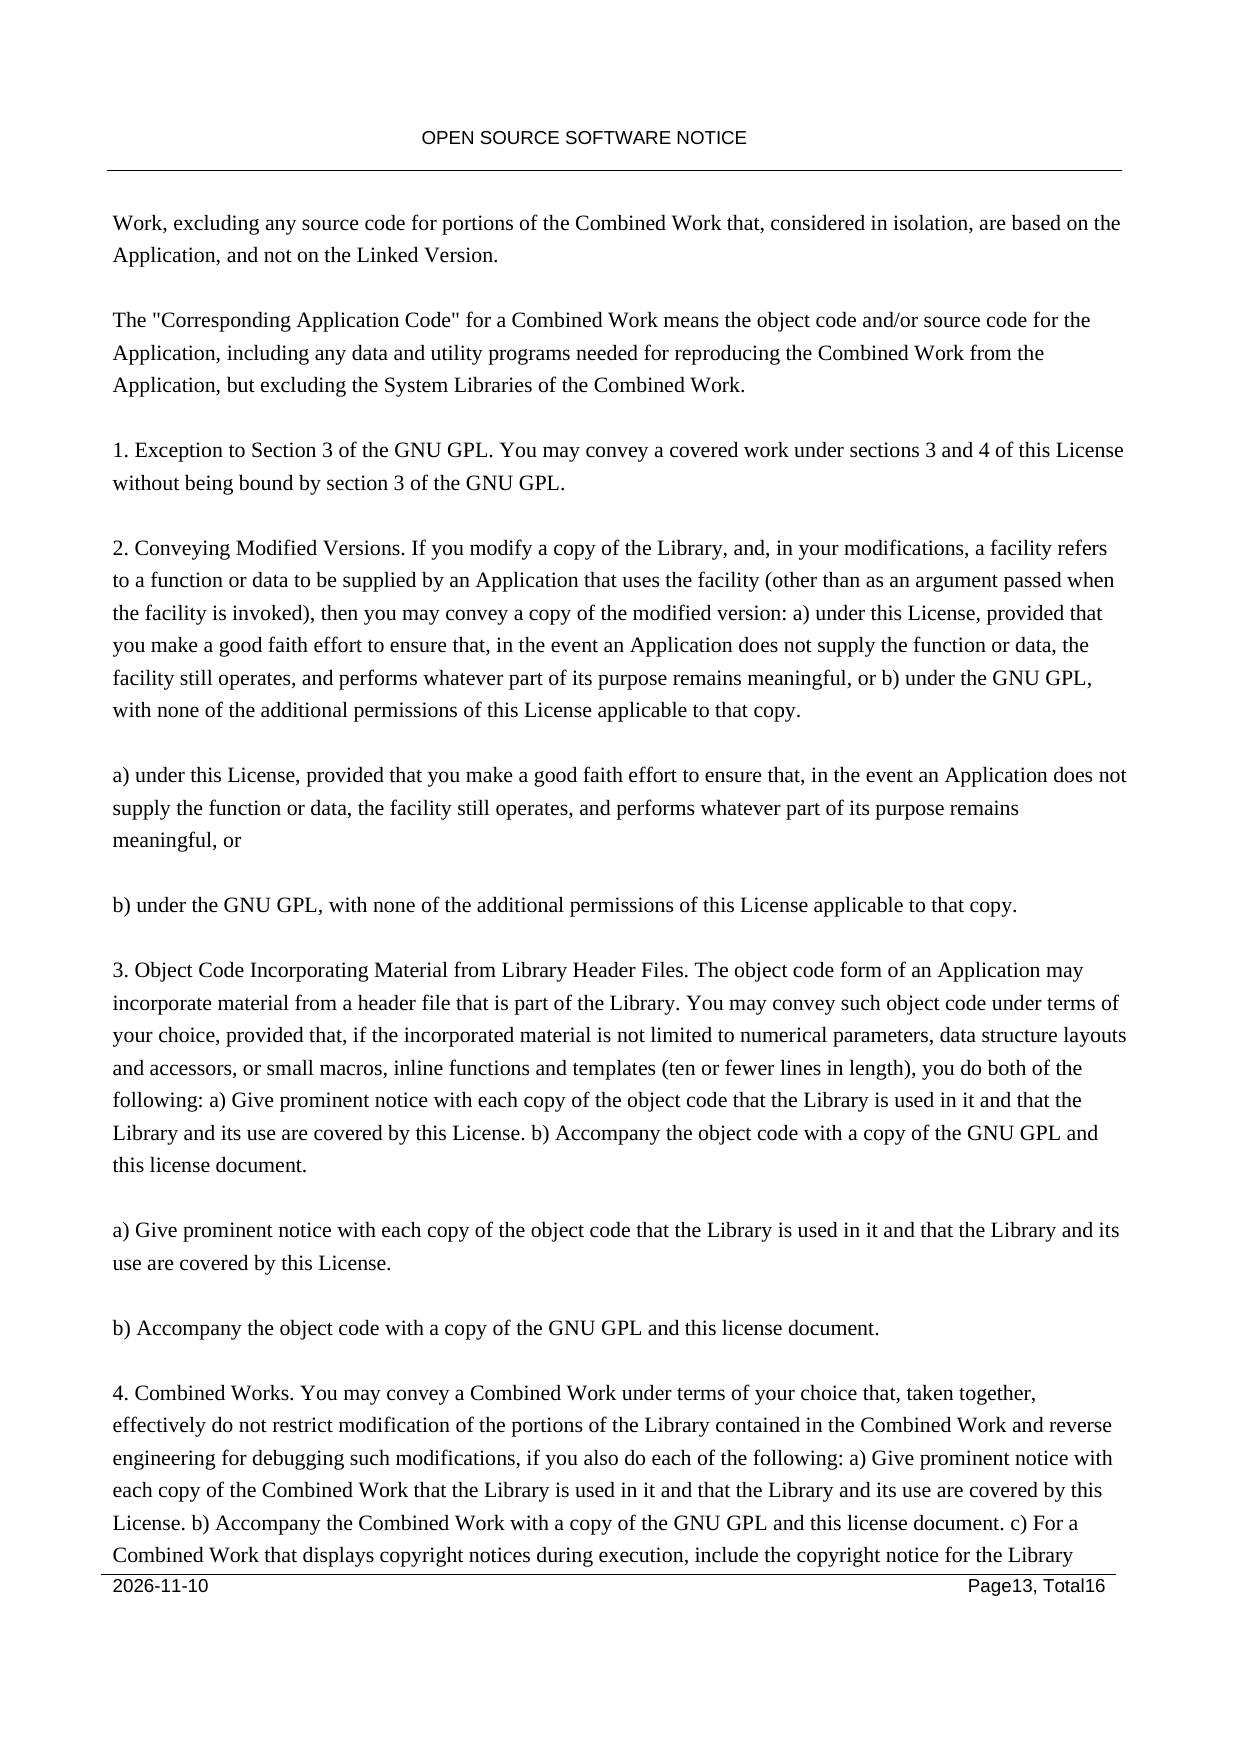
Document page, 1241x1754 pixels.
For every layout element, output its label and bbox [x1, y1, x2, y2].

text [112, 206, 1128, 1571]
